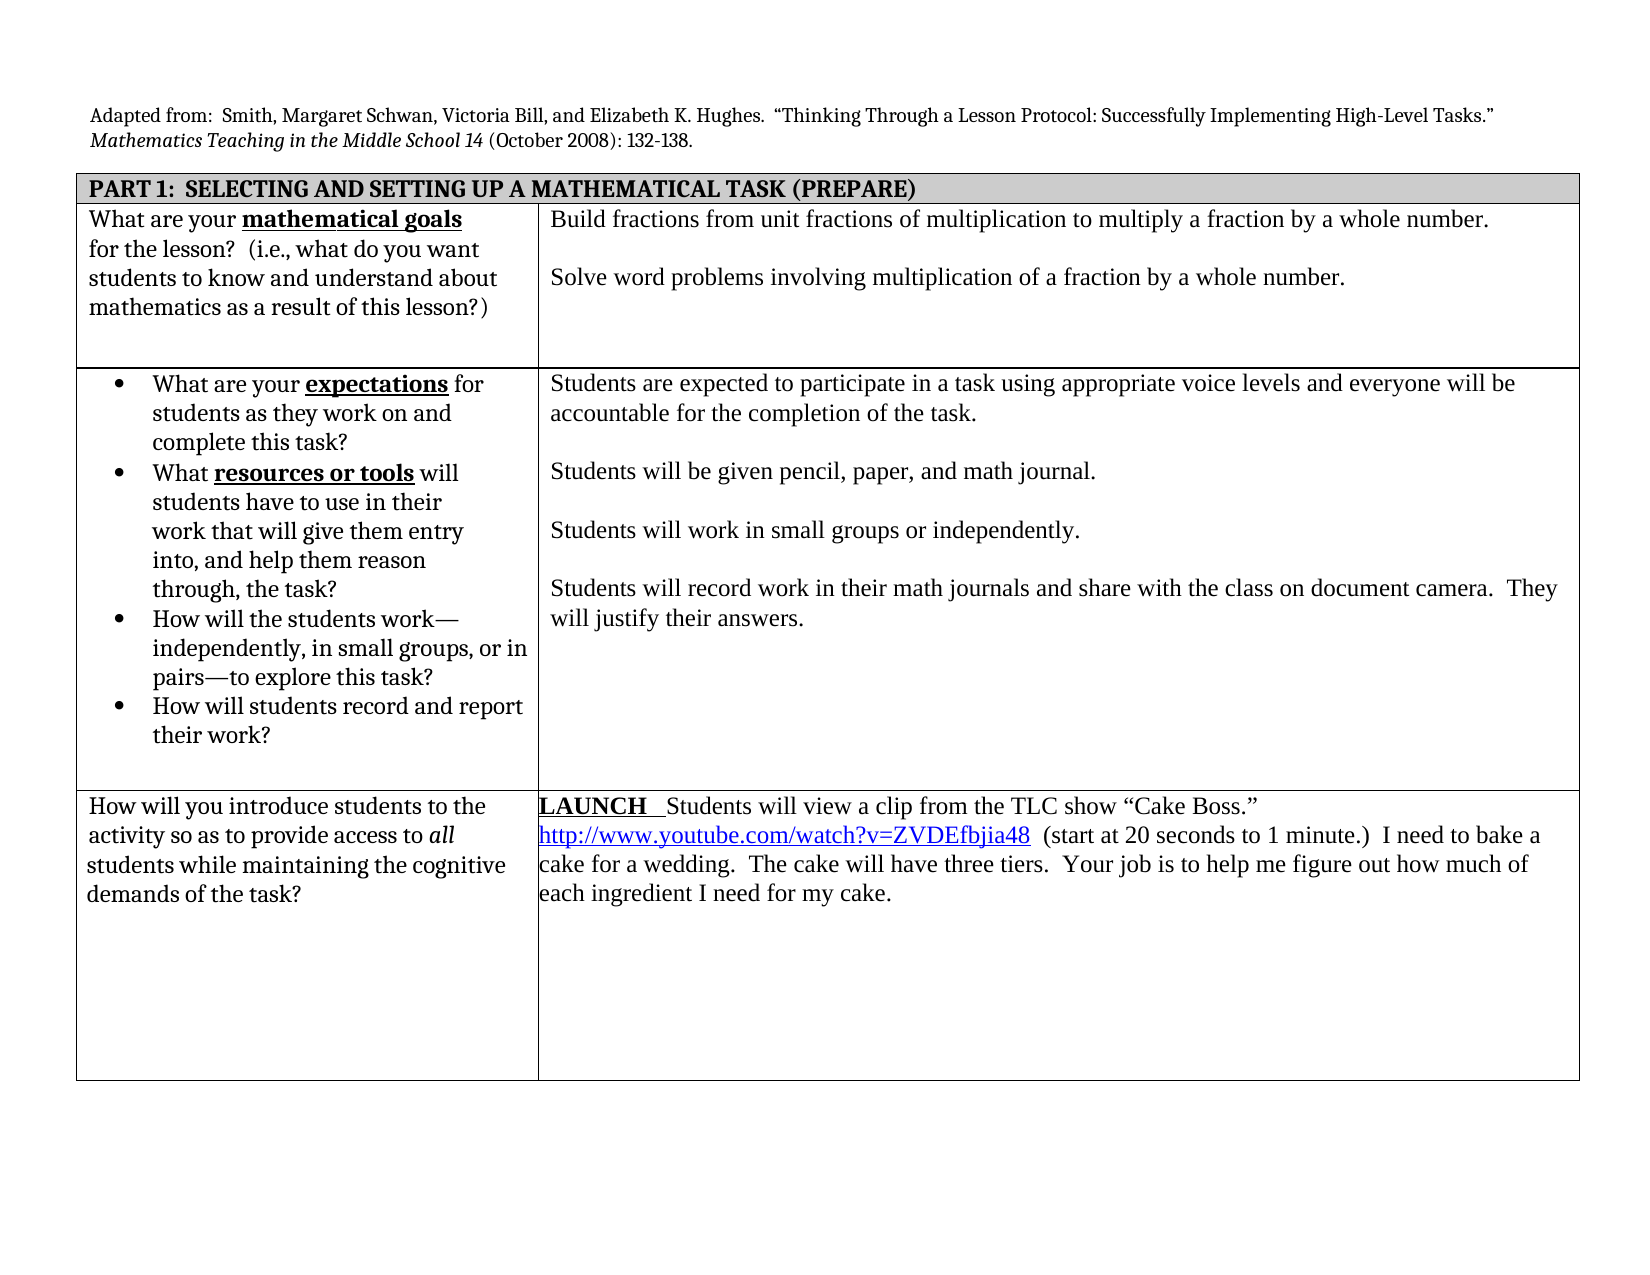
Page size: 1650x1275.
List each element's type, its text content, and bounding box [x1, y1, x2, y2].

table_header PART 1: SELECTING AND SETTING UP A MATHEMATICAL TASK (PREPARE) [77, 174, 1579, 203]
table_cell LAUNCH Students will view a clip from the TLC show “Cake Boss.” http://www.youtube.com/watch?v=ZVDEfbjia48 (start at 20 seconds to 1 minute.) I need to bake a cake for a wedding. The cake will have three tiers. Your job is to help me figure out how much of each ingredient I need for my cake. [539, 791, 1579, 1080]
text Mathematics Teaching in the Middle School 14 (October 2008): 132-138. [90, 128, 1592, 152]
table_cell What are your mathematical goals for the lesson? (i.e., what do you want students to know and understand about mathematics as a result of this lesson?) [77, 204, 538, 367]
text Adapted from: Smith, Margaret Schwan, Victoria Bill, and Elizabeth K. Hughes. “Thinking Through a Lesson Protocol: Successfully Implementing High-Level Tasks.” [90, 104, 1592, 128]
table_cell What are your expectations for students as they work on and complete this task? What resources or tools will students have to use in their work that will give them entry into, and help them reason through, the task? How will the students work— independently, in small groups, or in pairs—to explore this task? How will students record and report their work? [77, 369, 538, 790]
table_cell Students are expected to participate in a task using appropriate voice levels and everyone will be accountable for the completion of the task. Students will be given pencil, paper, and math journal. Students will work in small groups or independently. Students will record work in their math journals and share with the class on document camera. They will justify their answers. [539, 369, 1579, 790]
table_cell Build fractions from unit fractions of multiplication to multiply a fraction by a whole number. Solve word problems involving multiplication of a fraction by a whole number. [539, 204, 1579, 367]
table_cell How will you introduce students to the activity so as to provide access to all students while maintaining the cognitive demands of the task? [77, 791, 538, 1080]
